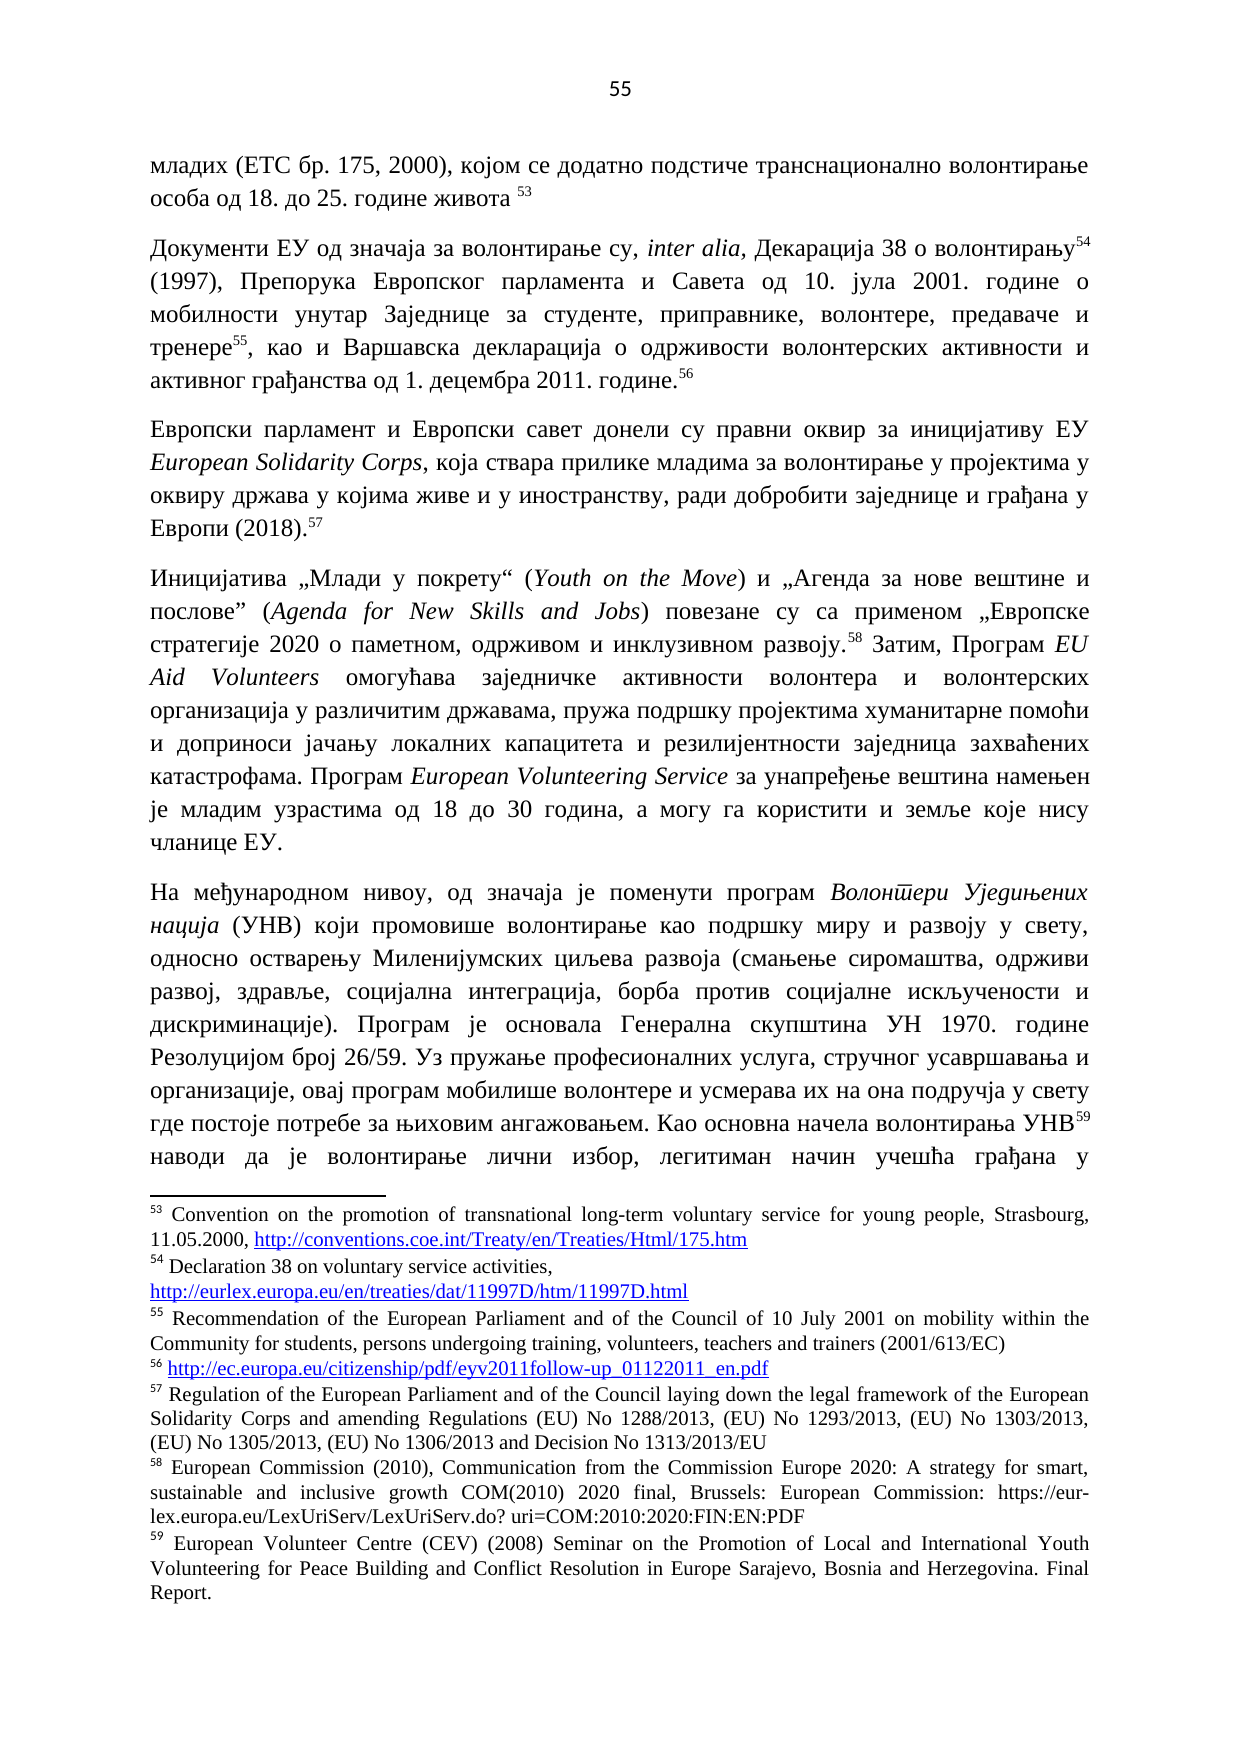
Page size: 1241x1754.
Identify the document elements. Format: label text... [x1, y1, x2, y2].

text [150, 150, 1090, 212]
text Документи ЕУ од значаја за волонтирање су, inter alia, Декарација 38 о волонтирању (1997), Препорука Европског парламента и Савета од 10. јула 2001. године о мобилности унутар Заједнице за студенте, приправнике, волонтере, предаваче и тренере, као и Варшавска декларација о одрживости волонтерских активности и активног грађанства од 1. децембра 2011. године. [150, 233, 1090, 393]
text Европски парламент и Европски савет донели су правни оквир за иницијативу ЕУ European Solidarity Corps, која ствара прилике младима за волонтирање у пројектима у оквиру држава у којима живе и у иностранству, ради добробити заједнице и грађана у Европи (2018). [150, 414, 1090, 542]
text На међународном нивоу, од значаја је поменути програм Волонтери Уједињених нација (УНВ) који промовише волонтирање као подршку миру и развоју у свету, односно остварењу Миленијумских циљева развоја (смањење сиромаштва, одрживи развој, здравље, социјална интеграција, борба против социјалне искључености и дискриминације). Програм je основала Генерална скупштина УН 1970. године Резолуцијом број 26/59. Уз пружање професионалних услуга, стручног усавршавања и организације, овај програм мобилише волонтере и усмерава их на она подручја у свету где постоје потребе за њиховим ангажовањем. Као основна начела волонтирања УНВ наводи да је волонтирање лични избор, легитиман начин учешћа грађана у активностима заједнице, да омогућава појединцима и групама да се баве хуманим, еколошким и социјалним питањима, затим да је волонтирање неплаћен посао, који не замењује плаћени посао и не замењује плаћене раднике и не представља опасност за безбедност посла плаћеним радницима. [150, 877, 1090, 1170]
text Иницијатива „Млади у покрету“ (Youth on the Move) и „Агенда за нове вештине и послове” (Agenda for New Skills and Jobs) повезане су са применом „Европске стратегије 2020 о паметном, одрживом и инклузивном развоју. Затим, Програм EU Aid Volunteers омогућава заједничке активности волонтера и волонтерских организација у различитим државама, пружа подршку пројектима хуманитарне помоћи и доприноси јачању локалних капацитета и резилијентности заједница захваћених катастрофама. Програм European Volunteering Service за унапређење вештина намењен је младим узрастима од 18 до 30 година, а могу га користити и земље које нису чланице ЕУ. [150, 563, 1090, 856]
